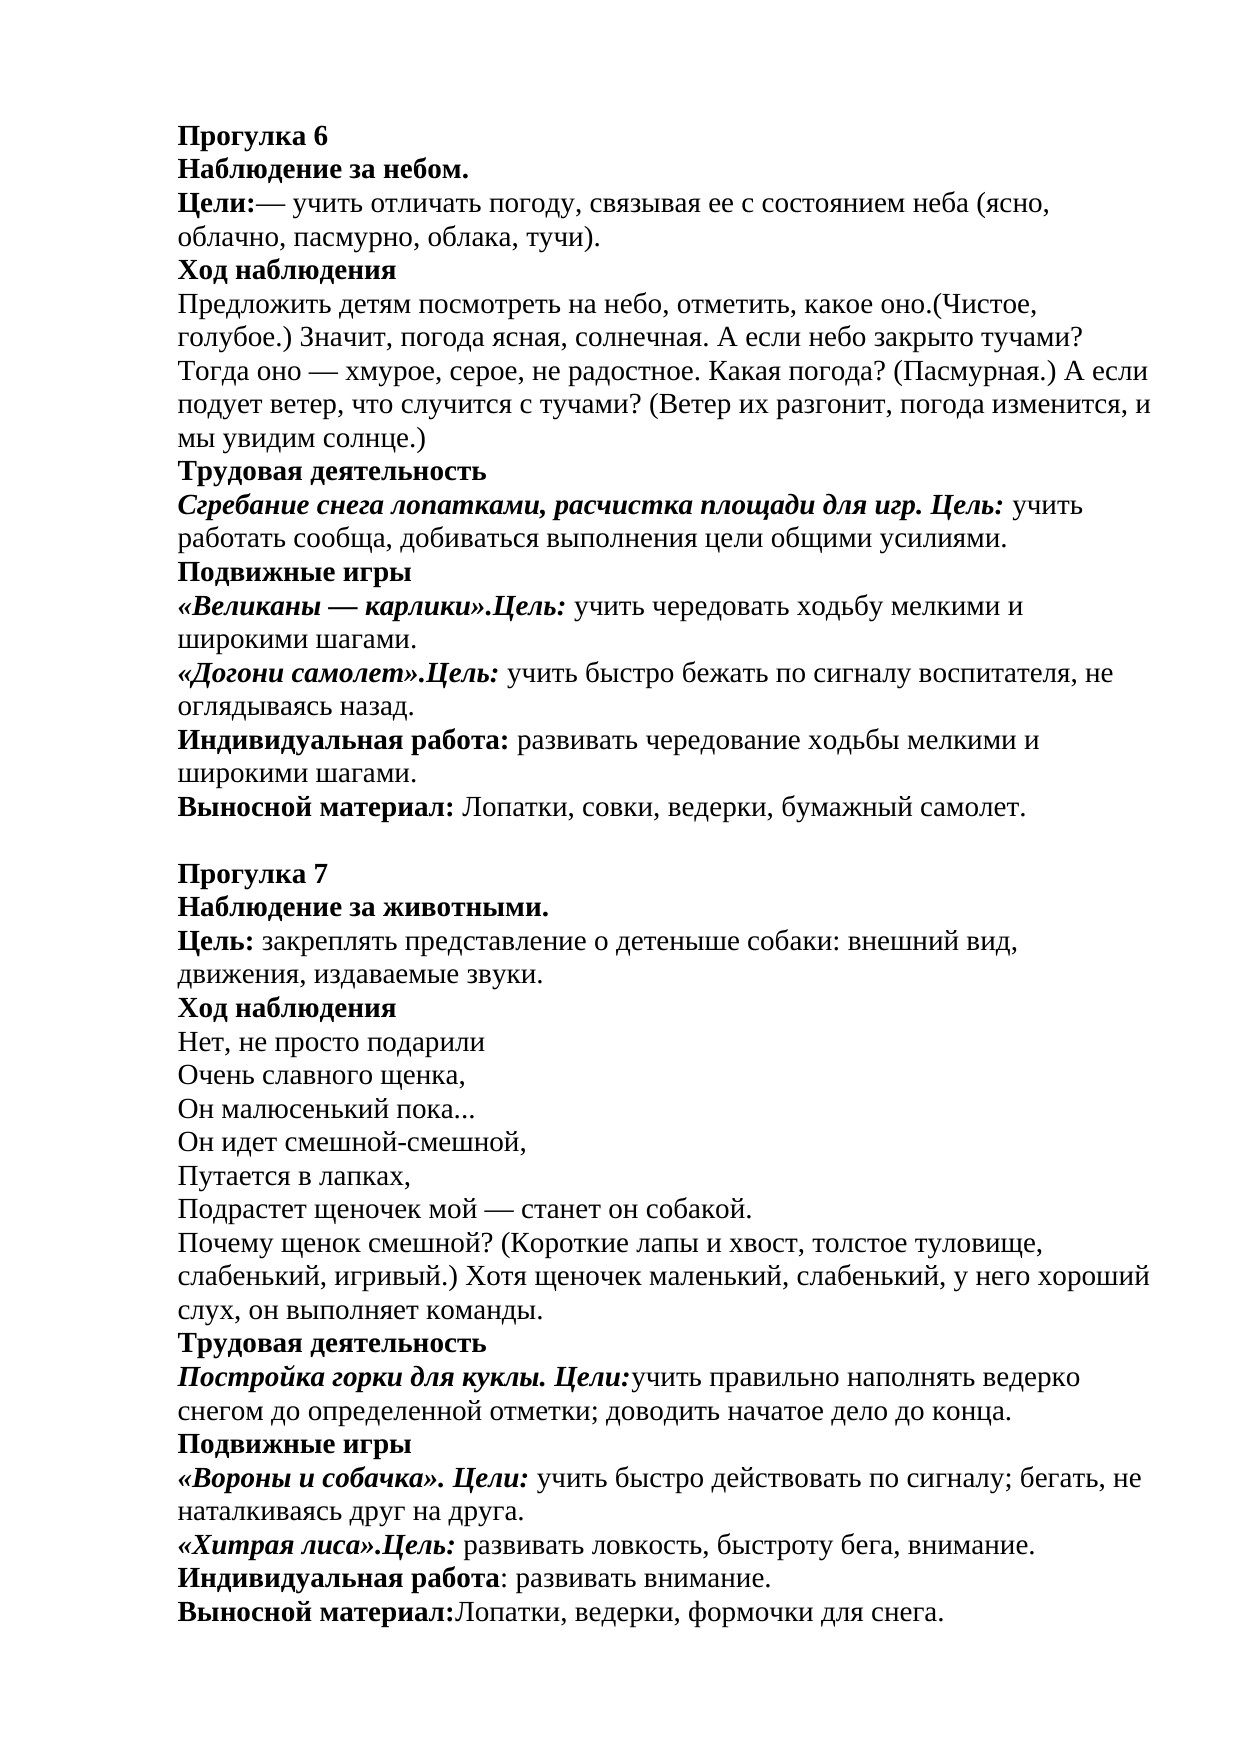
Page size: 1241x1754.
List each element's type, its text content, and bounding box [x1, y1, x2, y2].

text Трудовая деятельность [177, 453, 1152, 487]
text Выносной материал: Лопатки, совки, ведерки, бумажный самолет. [177, 789, 1152, 822]
text Подвижные игры [177, 554, 1152, 588]
text «Вороны и собачка». Цели: учить быстро действовать по сигналу; бегать, не наталкиваясь друг на друга. [177, 1460, 1152, 1527]
text Индивидуальная работа: развивать чередование ходьбы мелкими и широкими шагами. [177, 722, 1152, 789]
text Выносной материал:Лопатки, ведерки, формочки для снега. [177, 1594, 1152, 1627]
text Наблюдение за небом. [177, 152, 1152, 185]
text Прогулка 7 [177, 856, 1152, 889]
text Прогулка 6 [177, 118, 1152, 152]
text Ход наблюдения [177, 990, 1152, 1024]
text Индивидуальная работа: развивать внимание. [177, 1560, 1152, 1594]
text Трудовая деятельность [177, 1326, 1152, 1359]
text Цель: закреплять представление о детеныше собаки: внешний вид, движения, издаваемые звуки. [177, 923, 1152, 990]
text Подрастет щеночек мой — станет он собакой. [177, 1191, 1152, 1225]
text Он идет смешной-смешной, [177, 1124, 1152, 1158]
text Цели:— учить отличать погоду, связывая ее с состоянием неба (ясно, облачно, пасмурно, облака, тучи). [177, 185, 1152, 252]
text Сгребание снега лопатками, расчистка площади для игр. Цель: учить работать сообща, добиваться выполнения цели общими усилиями. [177, 487, 1152, 554]
text Нет, не просто подарили [177, 1024, 1152, 1057]
text Очень славного щенка, [177, 1057, 1152, 1091]
text Постройка горки для куклы. Цели:учить правильно наполнять ведерко снегом до определенной отметки; доводить начатое дело до конца. [177, 1359, 1152, 1426]
text Предложить детям посмотреть на небо, отметить, какое оно.(Чистое, голубое.) Значит, погода ясная, солнечная. А если небо закрыто тучами? Тогда оно — хмурое, серое, не радостное. Какая погода? (Пасмурная.) А если подует ветер, что случится с тучами? (Ветер их разгонит, погода изменится, и мы увидим солнце.) [177, 286, 1152, 453]
text «Догони самолет».Цель: учить быстро бежать по сигналу воспитателя, не оглядываясь назад. [177, 655, 1152, 722]
text Ход наблюдения [177, 252, 1152, 286]
text «Великаны — карлики».Цель: учить чередовать ходьбу мелкими и широкими шагами. [177, 588, 1152, 655]
text Наблюдение за животными. [177, 889, 1152, 923]
text Подвижные игры [177, 1426, 1152, 1460]
text Почему щенок смешной? (Короткие лапы и хвост, толстое туловище, слабенький, игривый.) Хотя щеночек маленький, слабенький, у него хороший слух, он выполняет команды. [177, 1225, 1152, 1326]
text «Хитрая лиса».Цель: развивать ловкость, быстроту бега, внимание. [177, 1527, 1152, 1560]
text Путается в лапках, [177, 1158, 1152, 1191]
text Он малюсенький пока... [177, 1091, 1152, 1124]
